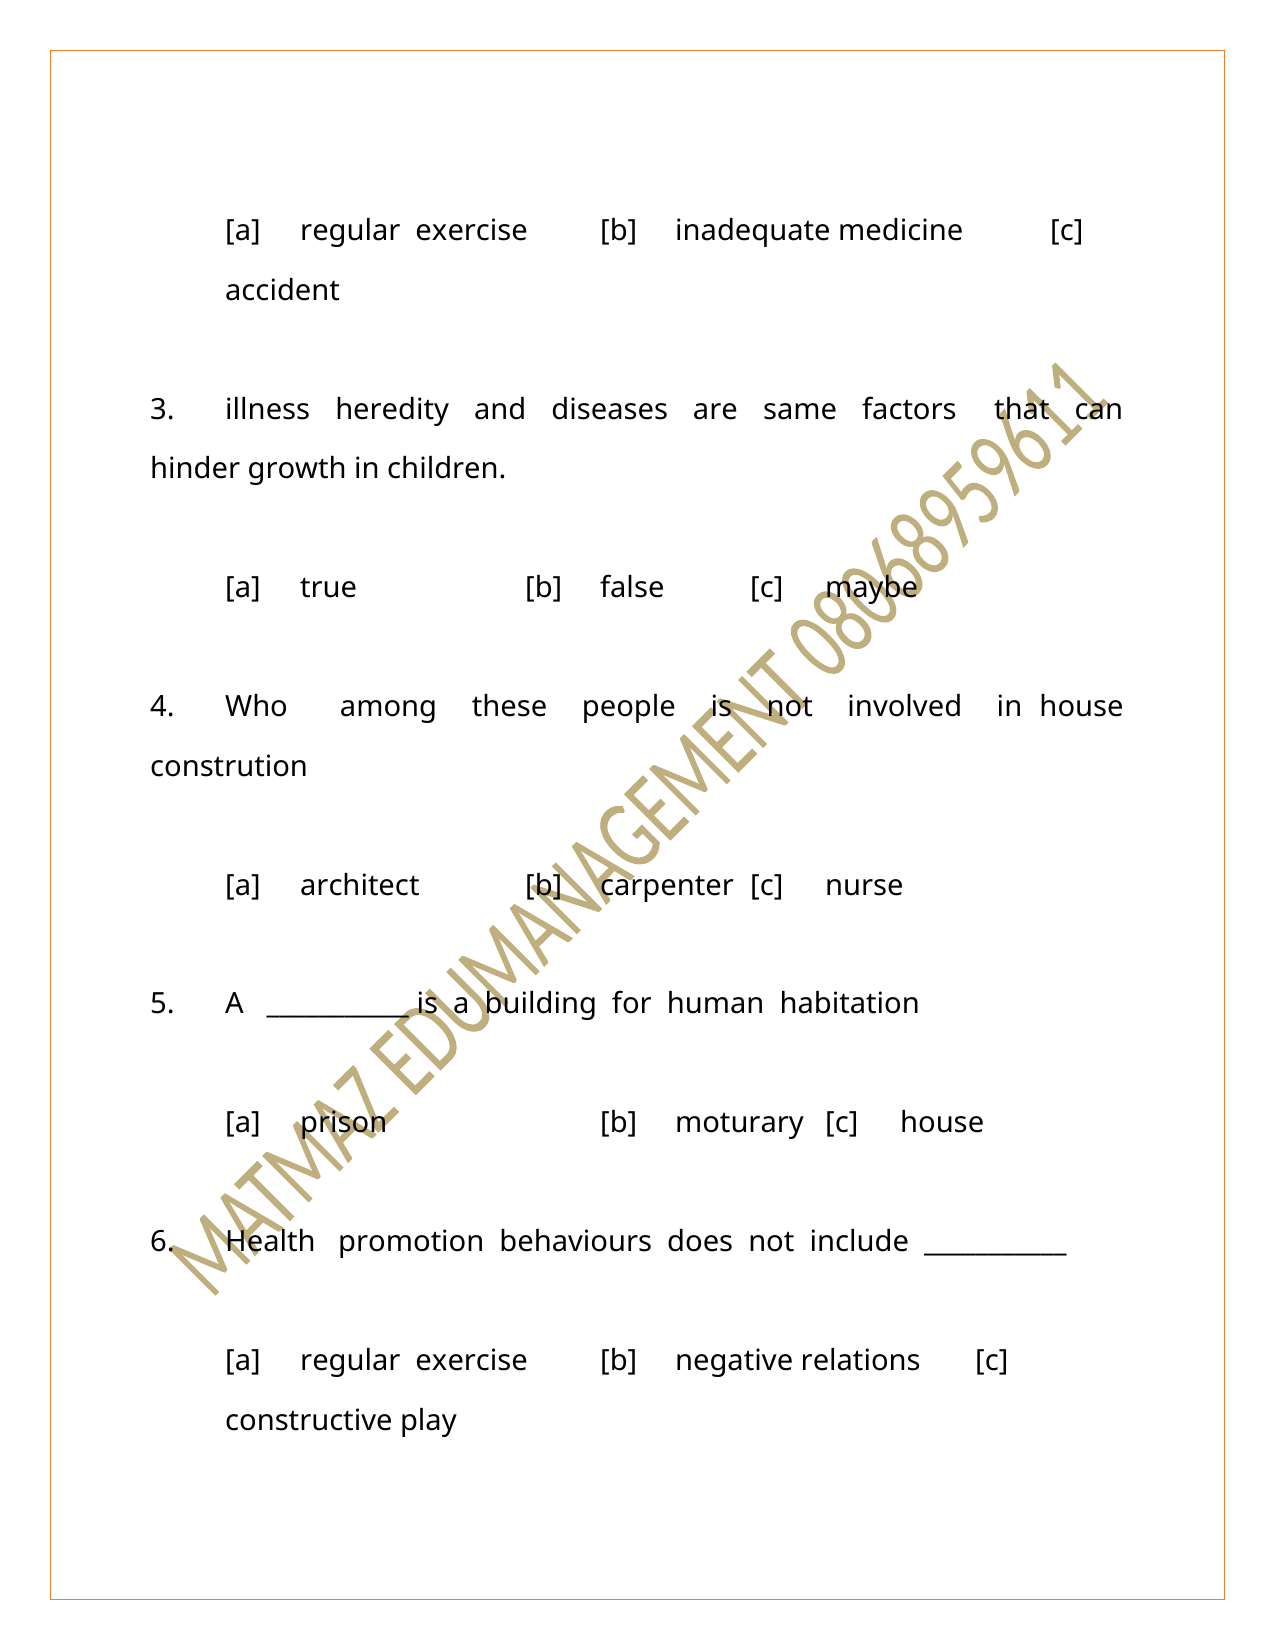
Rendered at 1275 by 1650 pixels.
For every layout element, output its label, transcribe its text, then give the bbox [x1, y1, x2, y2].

text [a] regular exercise [b] inadequate medicine [c] accident [150, 209, 1125, 309]
text 4. Who among these people is not involved in house constrution [150, 685, 1125, 784]
text 5. A ___________ is a building for human habitation [150, 983, 1125, 1022]
text 3. illness heredity and diseases are same factors that can hinder growth in children. [150, 388, 1125, 487]
text 6. Health promotion behaviours does not include ___________ [150, 1221, 1125, 1260]
text [a] regular exercise [b] negative relations [c] constructive play [150, 1339, 1125, 1439]
text [a] true [b] false [c] maybe [150, 566, 1125, 606]
text [a] prison [b] moturary [c] house [150, 1102, 1125, 1141]
text [a] architect [b] carpenter [c] nurse [150, 864, 1125, 903]
